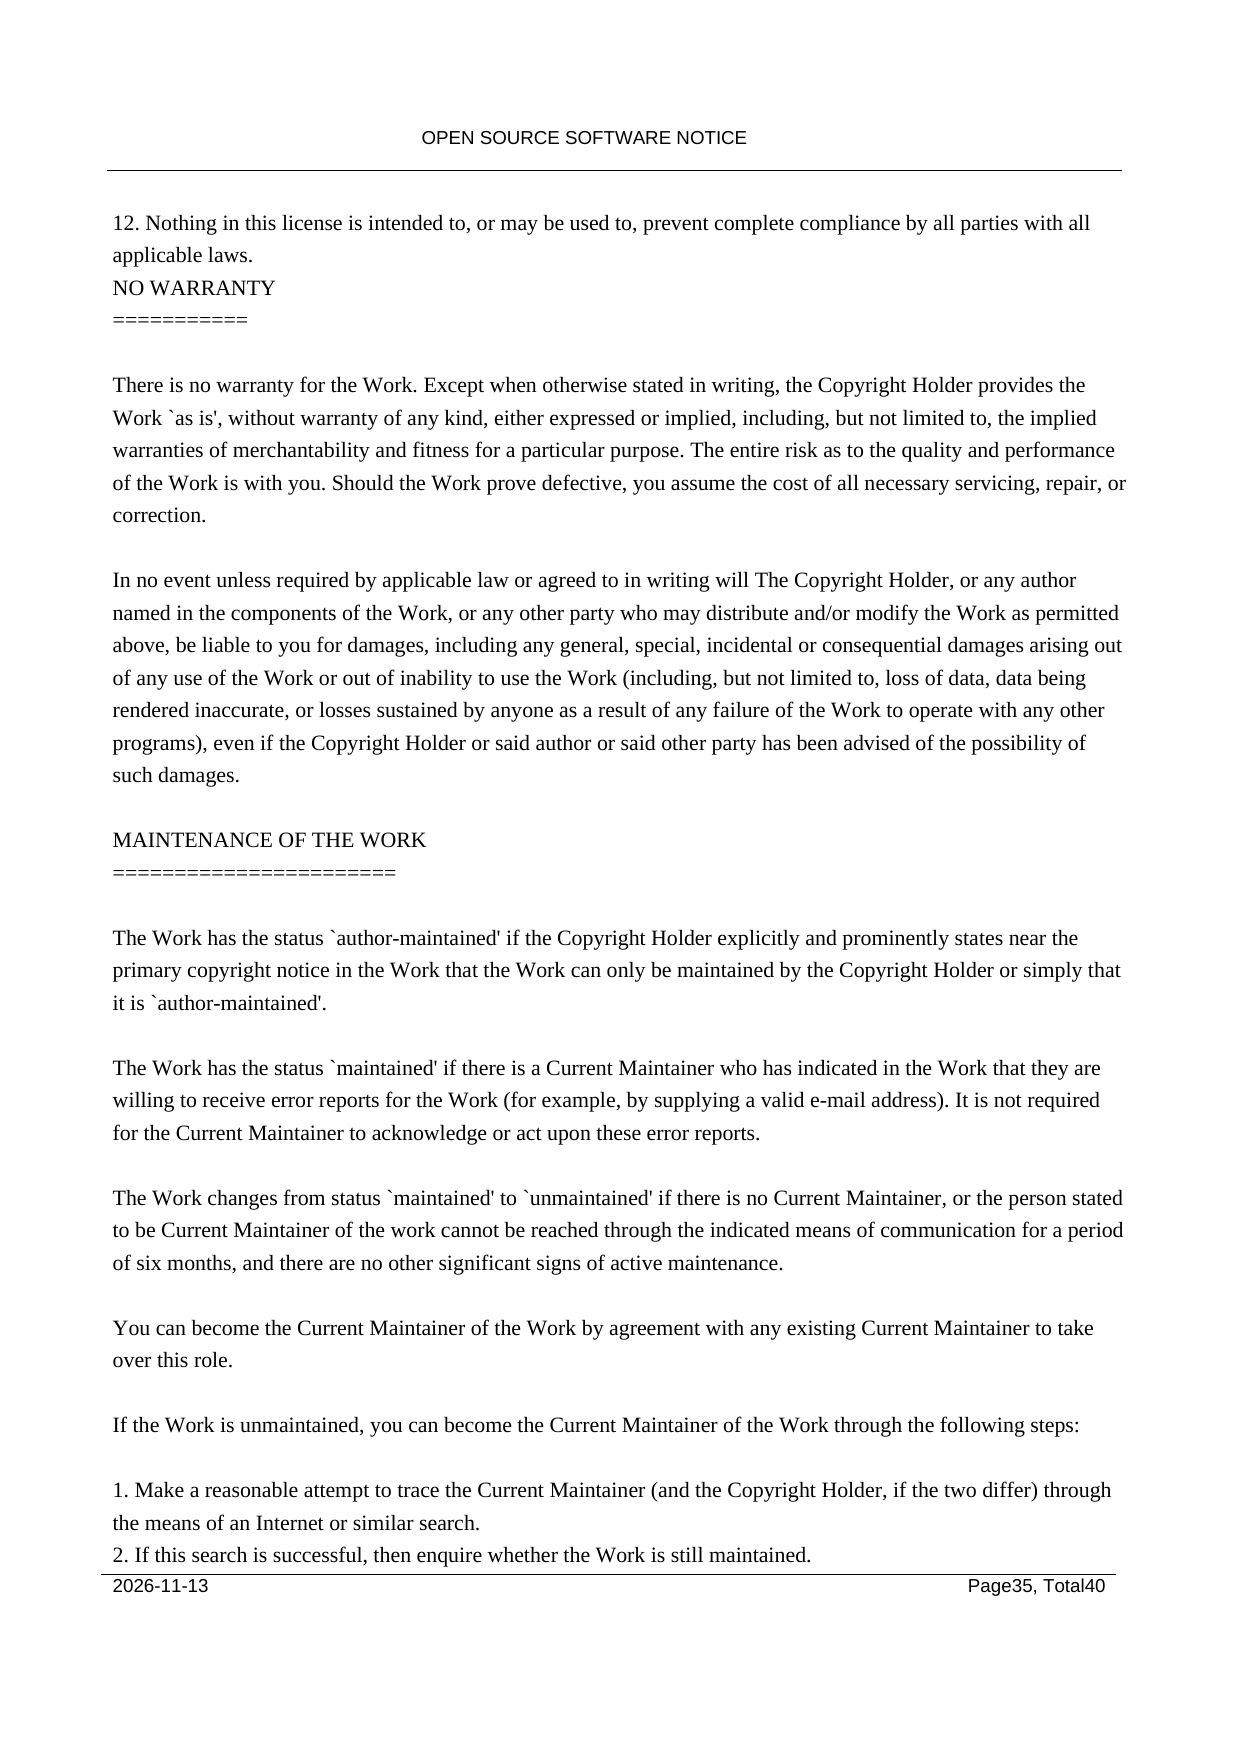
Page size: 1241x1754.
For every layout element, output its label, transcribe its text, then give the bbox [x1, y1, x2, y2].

text The Work changes from status `maintained' to `unmaintained' if there is no Current Maintainer, or the person stated to be Current Maintainer of the work cannot be reached through the indicated means of communication for a period of six months, and there are no other significant signs of active maintenance. [112, 1181, 1128, 1279]
text NO WARRANTY [112, 271, 1128, 304]
text You can become the Current Maintainer of the Work by agreement with any existing Current Maintainer to take over this role. [112, 1311, 1128, 1376]
text 1. Make a reasonable attempt to trace the Current Maintainer (and the Copyright Holder, if the two differ) through the means of an Internet or similar search. [112, 1474, 1128, 1539]
text The Work has the status `author-maintained' if the Copyright Holder explicitly and prominently states near the primary copyright notice in the Work that the Work can only be maintained by the Copyright Holder or simply that it is `author-maintained'. [112, 921, 1128, 1019]
text ======================= [112, 856, 1128, 889]
text If the Work is unmaintained, you can become the Current Maintainer of the Work through the following steps: [112, 1409, 1128, 1441]
text =========== [112, 304, 1128, 336]
text The Work has the status `maintained' if there is a Current Maintainer who has indicated in the Work that they are willing to receive error reports for the Work (for example, by supplying a valid e-mail address). It is not required for the Current Maintainer to acknowledge or act upon these error reports. [112, 1051, 1128, 1149]
text There is no warranty for the Work. Except when otherwise stated in writing, the Copyright Holder provides the Work `as is', without warranty of any kind, either expressed or implied, including, but not limited to, the implied warranties of merchantability and fitness for a particular purpose. The entire risk as to the quality and performance of the Work is with you. Should the Work prove defective, you assume the cost of all necessary servicing, repair, or correction. [112, 369, 1128, 531]
text MAINTENANCE OF THE WORK [112, 824, 1128, 856]
text 2. If this search is successful, then enquire whether the Work is still maintained. [112, 1539, 1128, 1571]
text 12. Nothing in this license is intended to, or may be used to, prevent complete compliance by all parties with all applicable laws. [112, 206, 1128, 271]
text In no event unless required by applicable law or agreed to in writing will The Copyright Holder, or any author named in the components of the Work, or any other party who may distribute and/or modify the Work as permitted above, be liable to you for damages, including any general, special, incidental or consequential damages arising out of any use of the Work or out of inability to use the Work (including, but not limited to, loss of data, data being rendered inaccurate, or losses sustained by anyone as a result of any failure of the Work to operate with any other programs), even if the Copyright Holder or said author or said other party has been advised of the possibility of such damages. [112, 564, 1128, 791]
